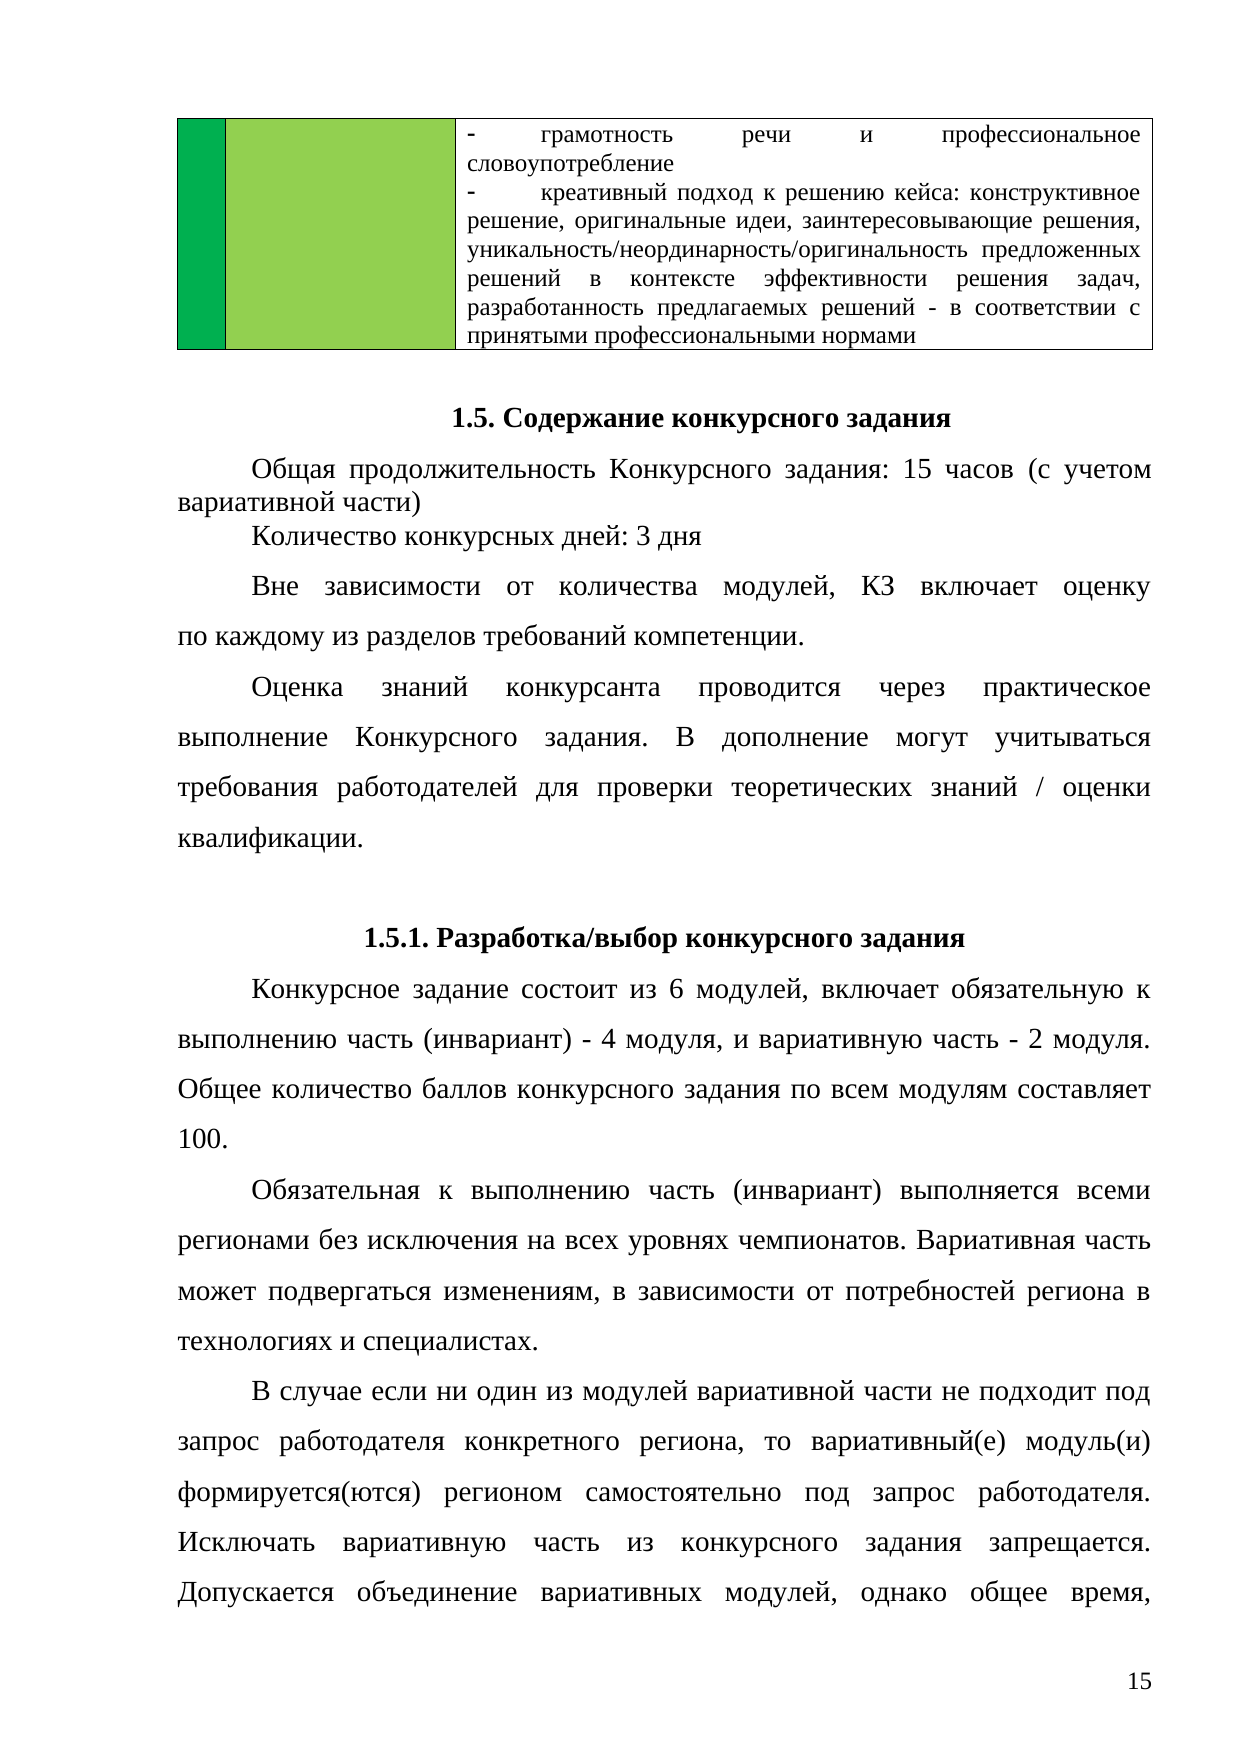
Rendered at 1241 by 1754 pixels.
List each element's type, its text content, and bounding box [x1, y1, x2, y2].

text Оценка знаний конкурсанта проводится через практическое выполнение Конкурсного задания. В дополнение могут учитываться требования работодателей для проверки теоретических знаний / оценки квалификации. [177, 669, 1152, 853]
text Вне зависимости от количества модулей, КЗ включает оценку по каждому из разделов требований компетенции. [177, 568, 1152, 652]
text Конкурсное задание состоит из 6 модулей, включает обязательную к выполнению часть (инвариант) - 4 модуля, и вариативную часть - 2 модуля. Общее количество баллов конкурсного задания по всем модулям составляет 100. [177, 971, 1152, 1155]
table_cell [456, 119, 1152, 349]
table_cell Е [178, 119, 225, 349]
text Общая продолжительность Конкурсного задания: 15 часов (с учетом вариативной части) [177, 451, 1152, 518]
subtitle 1.5. Содержание конкурсного задания [177, 401, 1152, 434]
text Обязательная к выполнению часть (инвариант) выполняется всеми регионами без исключения на всех уровнях чемпионатов. Вариативная часть может подвергаться изменениям, в зависимости от потребностей региона в технологиях и специалистах. [177, 1172, 1152, 1356]
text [177, 1373, 1152, 1608]
text Количество конкурсных дней: 3 дня [177, 518, 1152, 551]
subtitle 1.5.1. Разработка/выбор конкурсного задания [177, 920, 1152, 954]
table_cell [226, 119, 455, 349]
